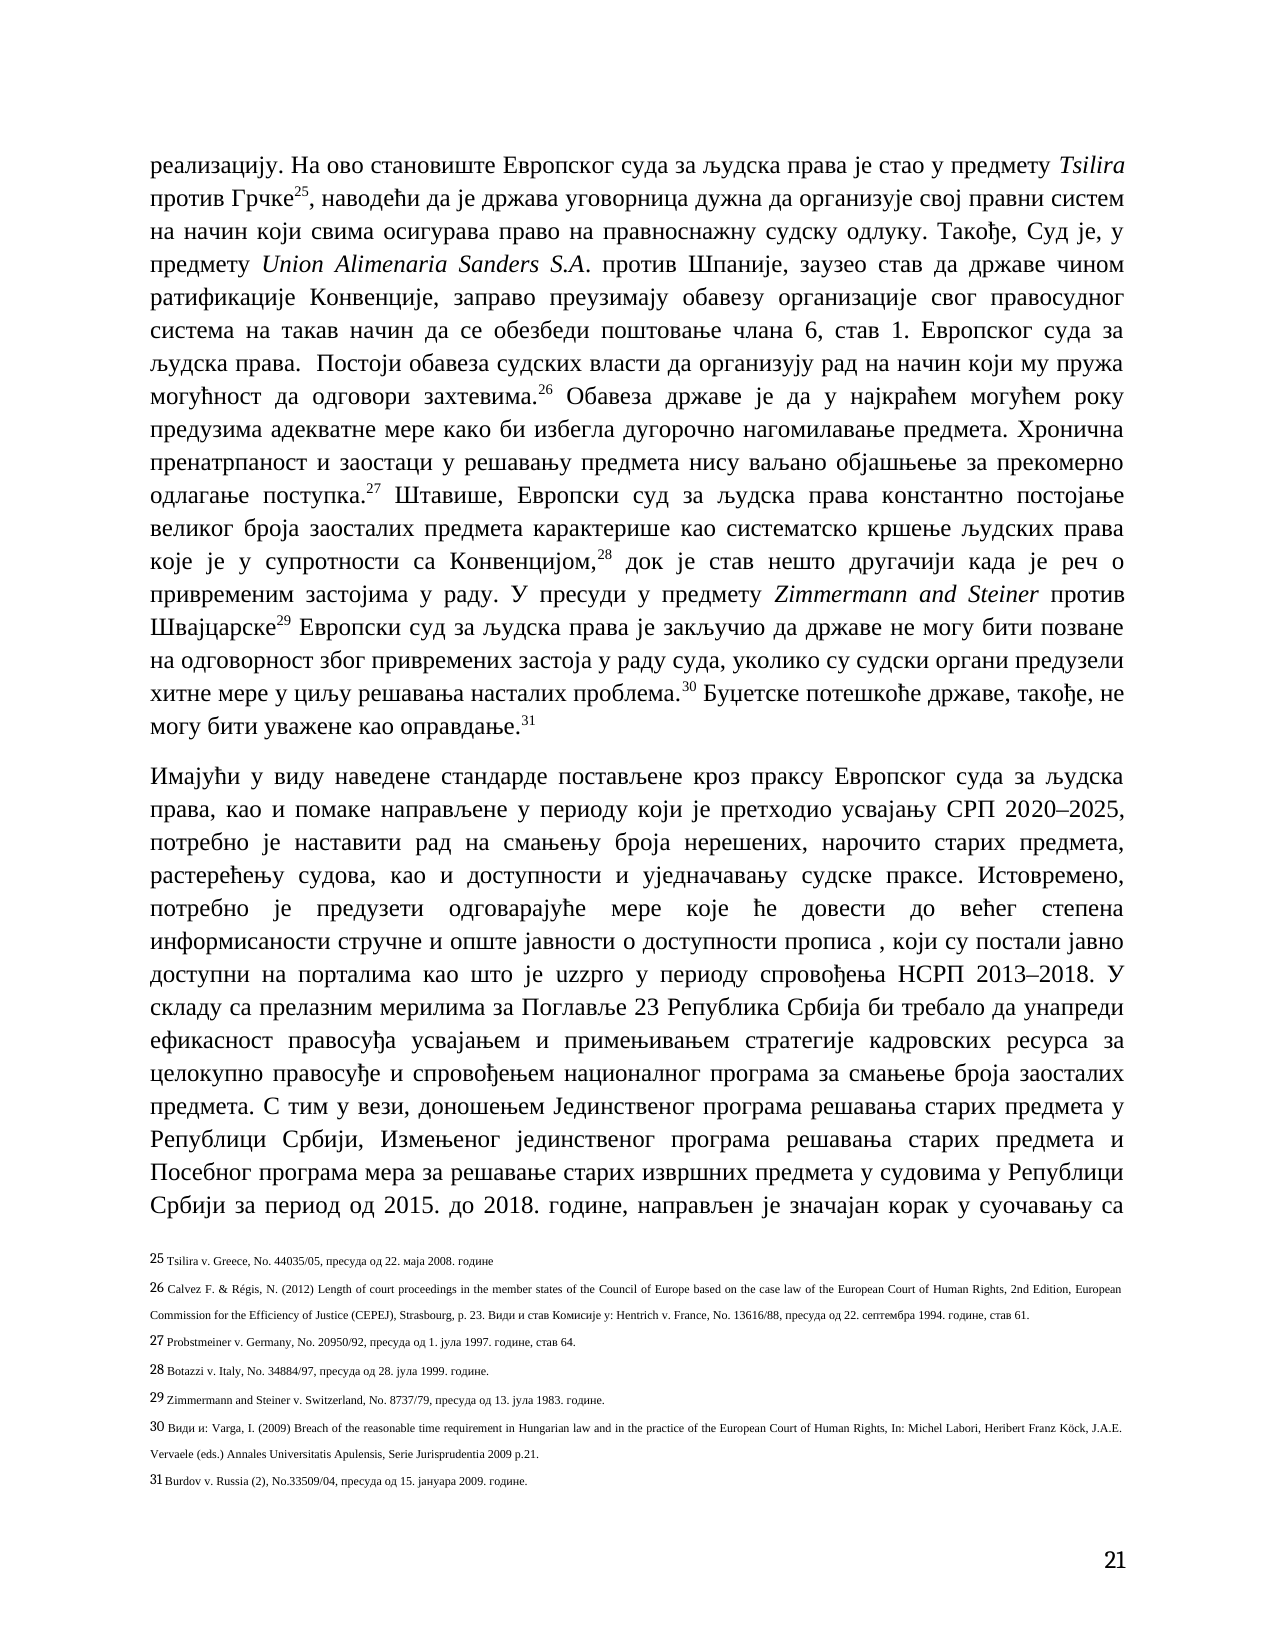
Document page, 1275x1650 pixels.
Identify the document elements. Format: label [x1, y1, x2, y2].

text [150, 761, 1125, 1219]
text [150, 150, 1125, 740]
